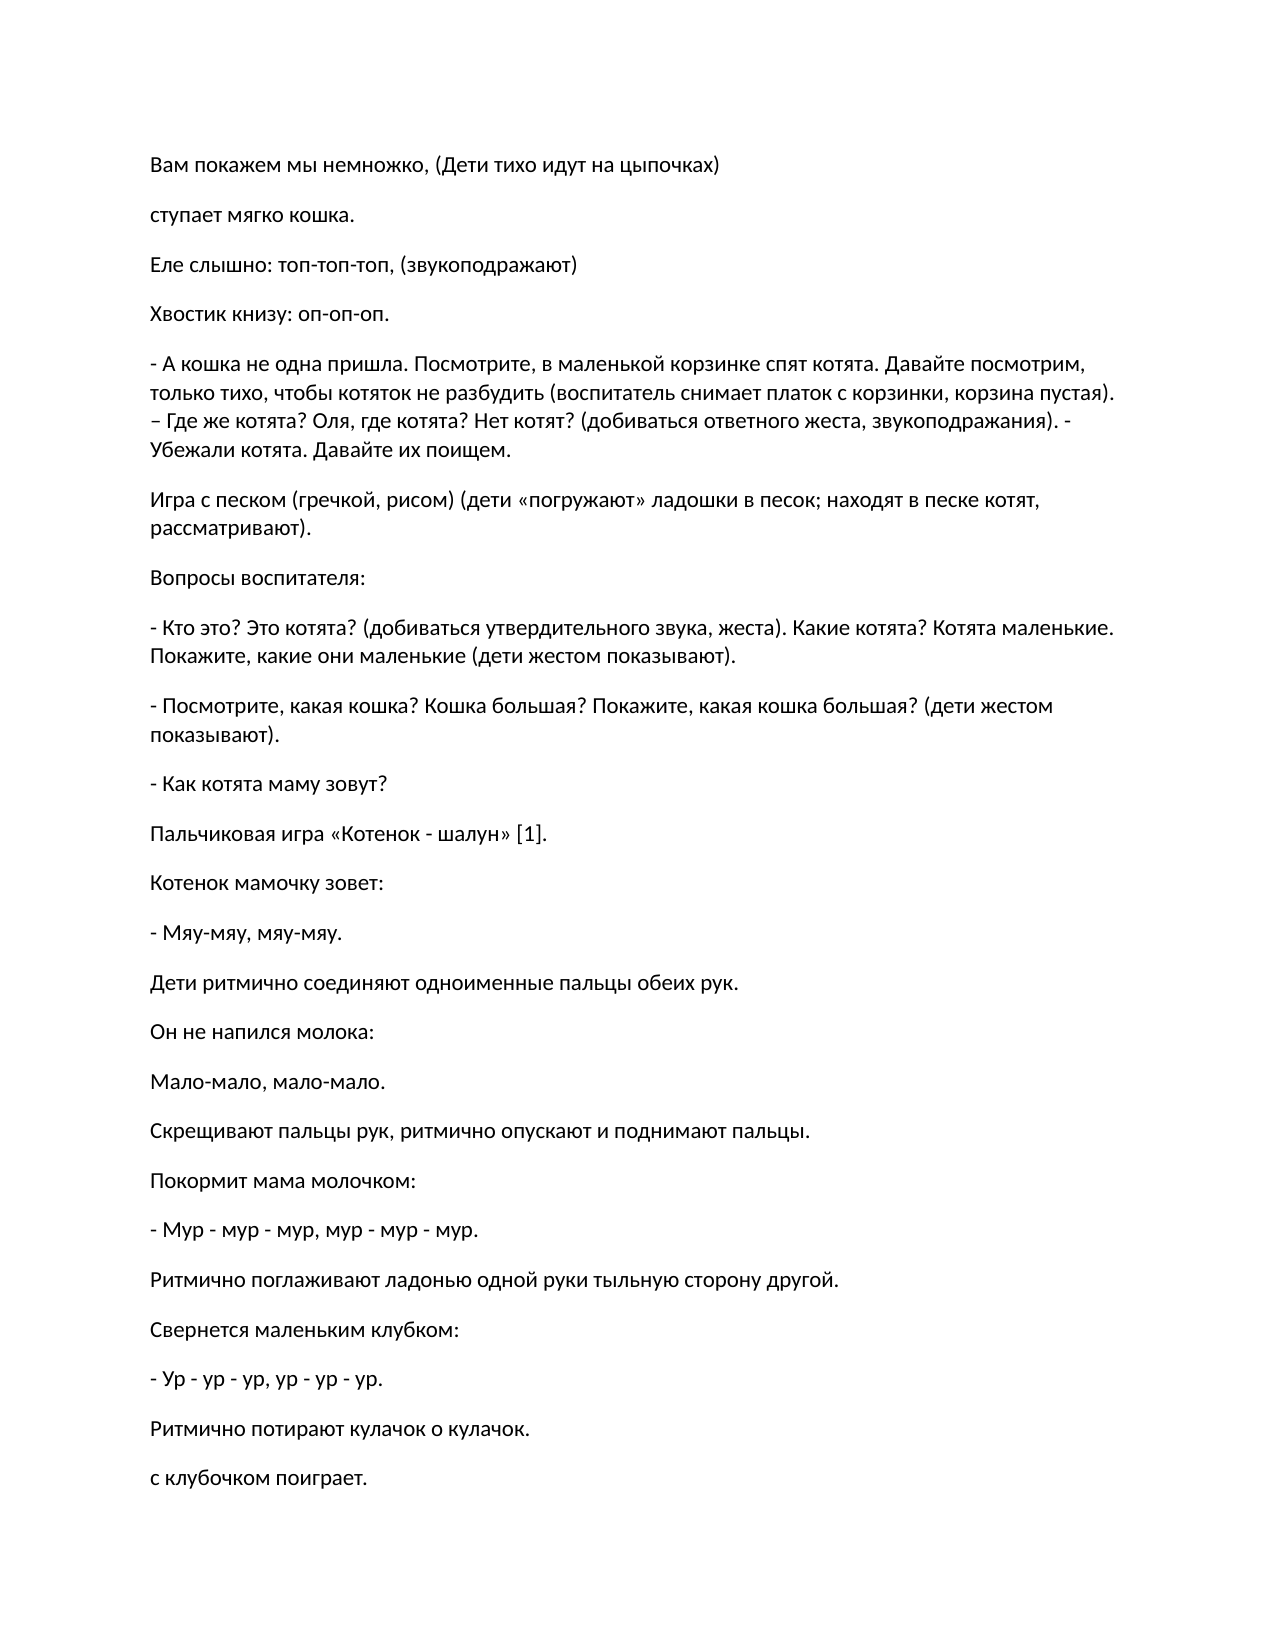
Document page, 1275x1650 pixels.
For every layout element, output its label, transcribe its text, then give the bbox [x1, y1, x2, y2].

text - Как котята маму зовут? [150, 769, 1125, 797]
text Вопросы воспитателя: [150, 562, 1125, 591]
text - Посмотрите, какая кошка? Кошка большая? Покажите, какая кошка большая? (дети жестом показывают). [150, 690, 1125, 748]
text Он не напился молока: [150, 1017, 1125, 1045]
text ступает мягко кошка. [150, 199, 1125, 228]
text Еле слышно: топ-топ-топ, (звукоподражают) [150, 249, 1125, 278]
text - А кошка не одна пришла. Посмотрите, в маленькой корзинке спят котята. Давайте посмотрим, только тихо, чтобы котяток не разбудить (воспитатель снимает платок с корзинки, корзина пустая). – Где же котята? Оля, где котята? Нет котят? (добиваться ответного жеста, звукоподражания). -Убежали котята. Давайте их поищем. [150, 348, 1125, 463]
text Мало-мало, мало-мало. [150, 1066, 1125, 1095]
text Дети ритмично соединяют одноименные пальцы обеих рук. [150, 967, 1125, 996]
text Вам покажем мы немножко, (Дети тихо идут на цыпочках) [150, 150, 1125, 179]
text - Кто это? Это котята? (добиваться утвердительного звука, жеста). Какие котята? Котята маленькие. Покажите, какие они маленькие (дети жестом показывают). [150, 612, 1125, 669]
text Пальчиковая игра «Котенок - шалун» [1]. [150, 818, 1125, 847]
text - Мур - мур - мур, мур - мур - мур. [150, 1215, 1125, 1244]
text - Ур - ур - ур, ур - ур - ур. [150, 1364, 1125, 1392]
text Покормит мама молочком: [150, 1165, 1125, 1194]
text - Мяу-мяу, мяу-мяу. [150, 917, 1125, 946]
text с клубочком поиграет. [150, 1463, 1125, 1492]
text Свернется маленьким клубком: [150, 1314, 1125, 1343]
text Хвостик книзу: оп-оп-оп. [150, 299, 1125, 327]
text Ритмично поглаживают ладонью одной руки тыльную сторону другой. [150, 1264, 1125, 1293]
text Скрещивают пальцы рук, ритмично опускают и поднимают пальцы. [150, 1116, 1125, 1144]
text Игра с песком (гречкой, рисом) (дети «погружают» ладошки в песок; находят в песке котят, рассматривают). [150, 484, 1125, 542]
text Ритмично потирают кулачок о кулачок. [150, 1413, 1125, 1442]
text Котенок мамочку зовет: [150, 868, 1125, 897]
